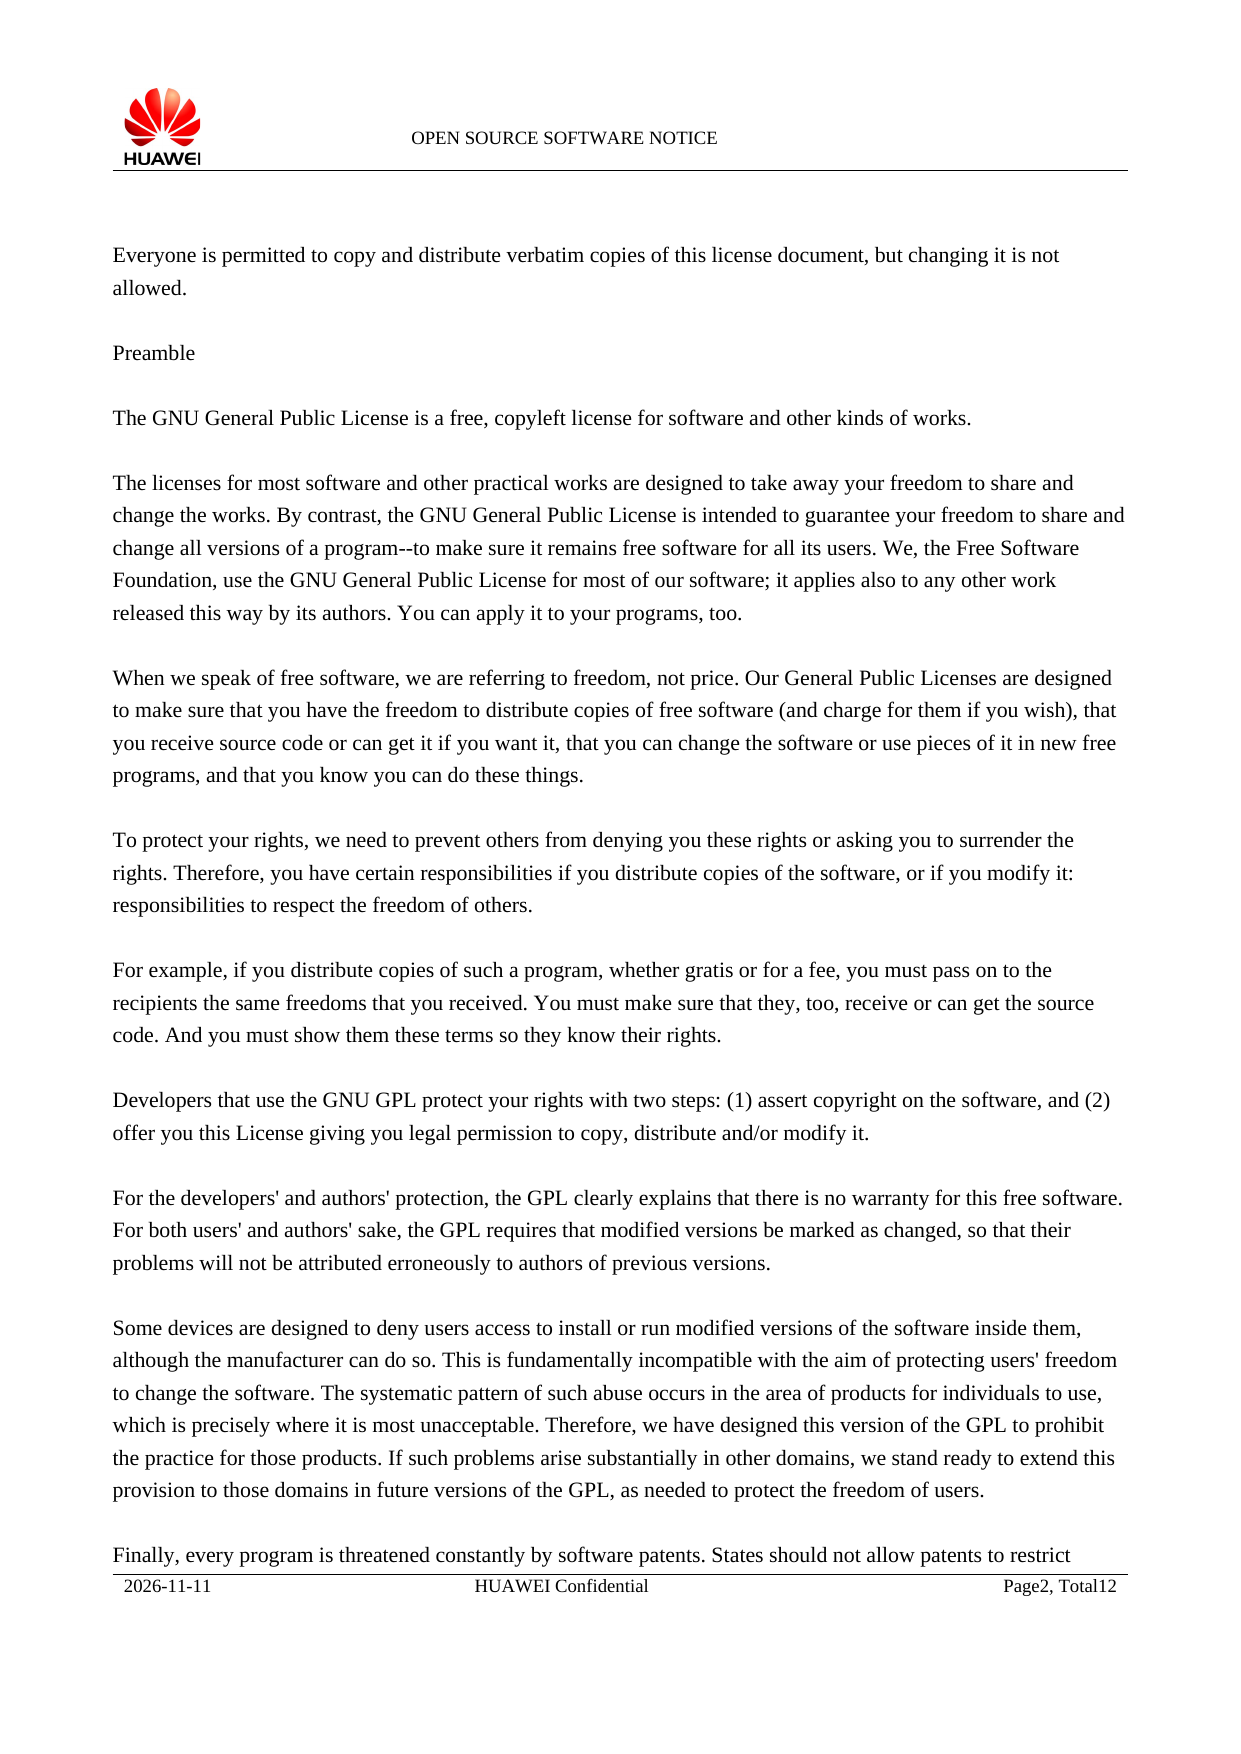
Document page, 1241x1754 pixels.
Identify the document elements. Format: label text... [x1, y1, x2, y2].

picture [124, 88, 201, 165]
